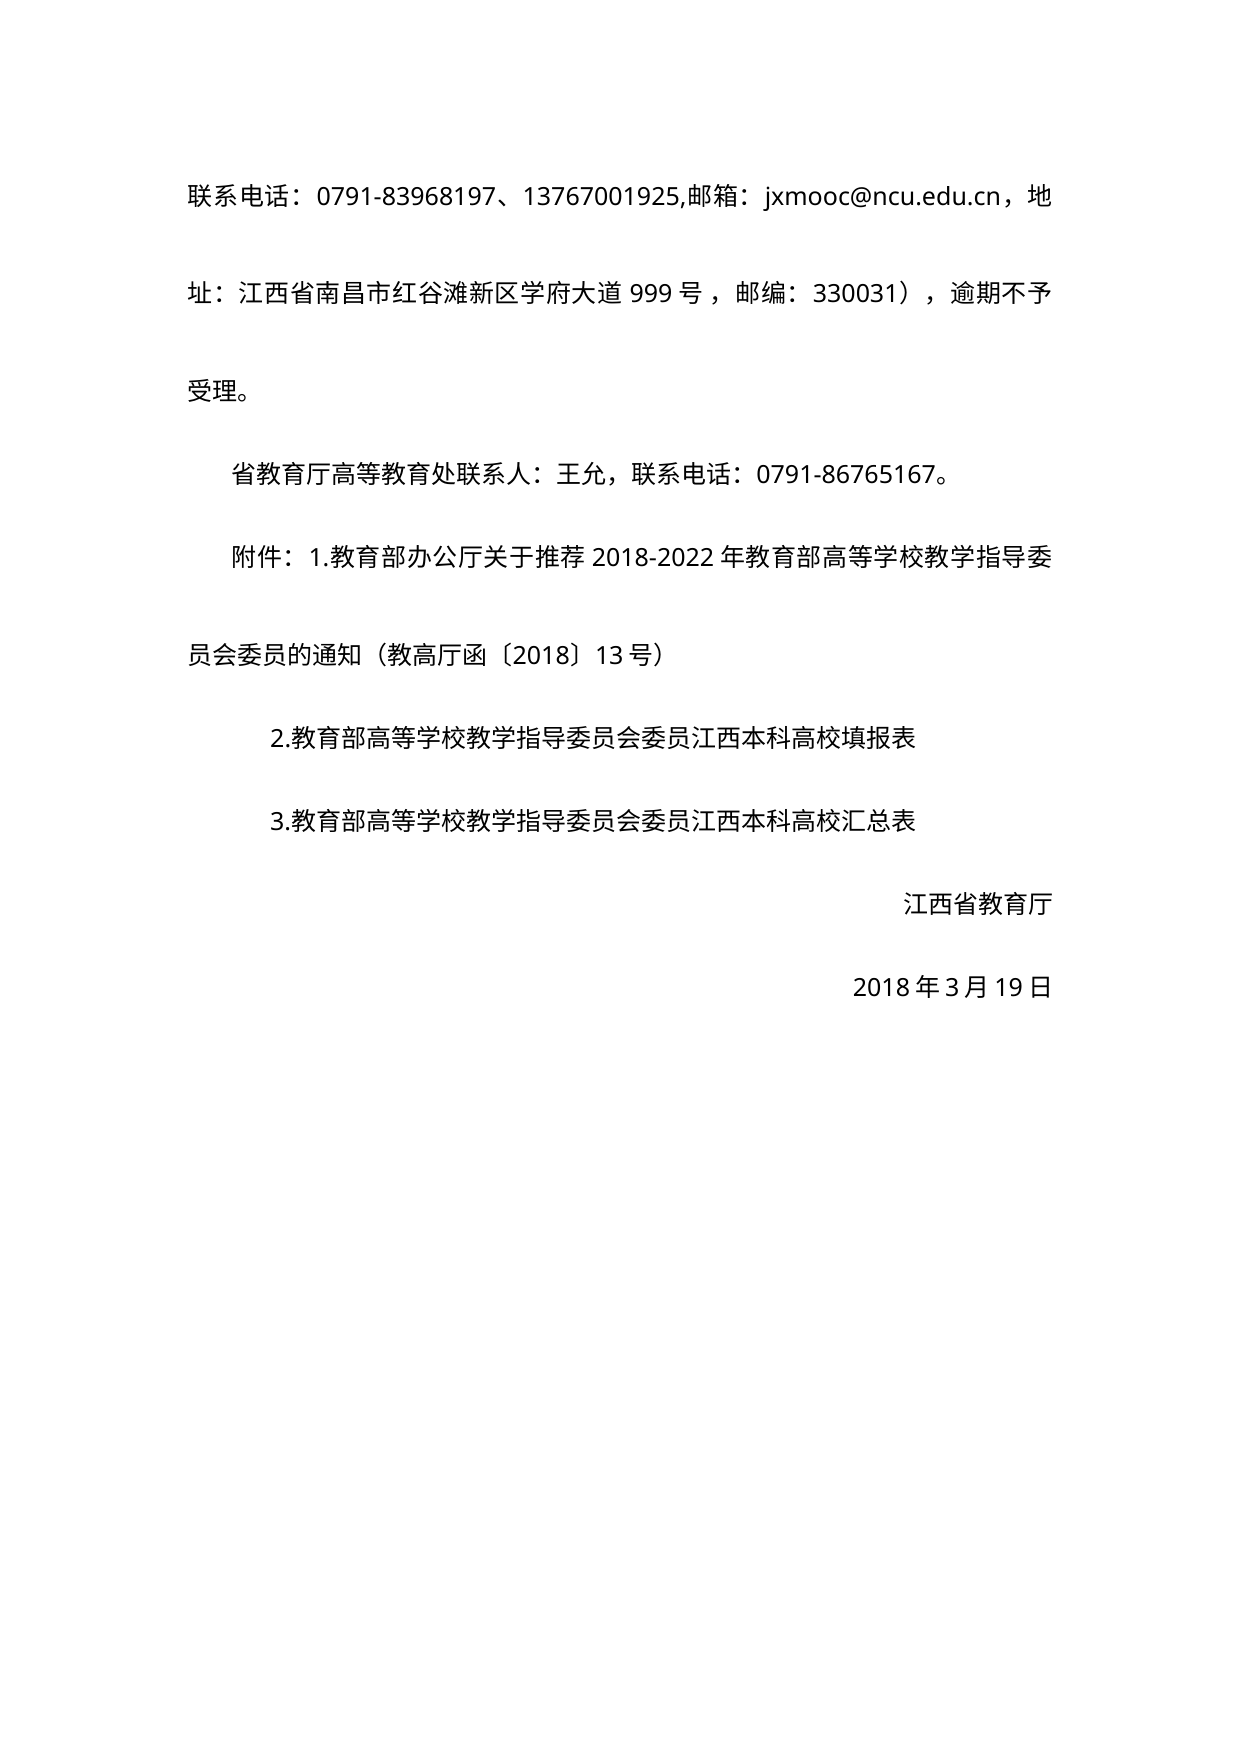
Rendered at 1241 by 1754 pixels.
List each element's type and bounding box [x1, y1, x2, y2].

table_cell [188, 162, 1053, 1032]
